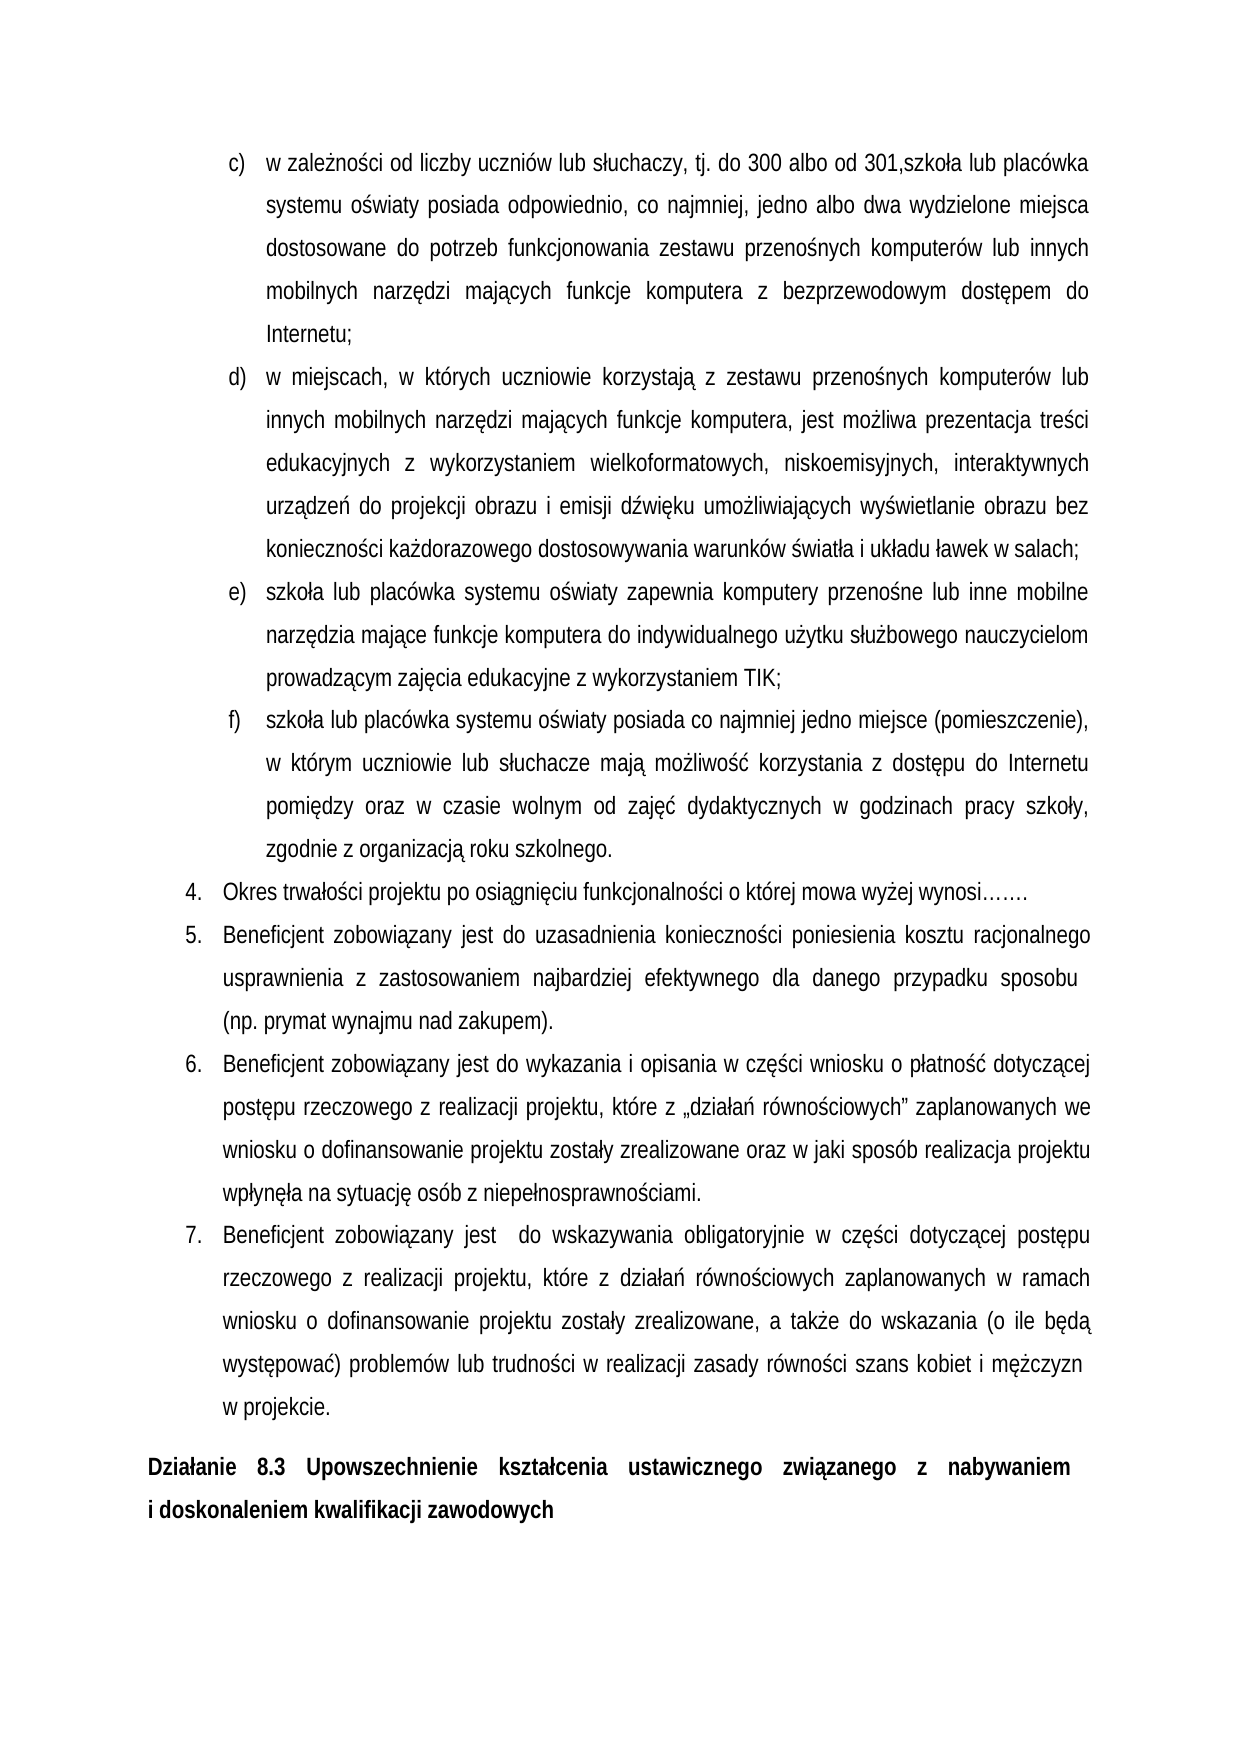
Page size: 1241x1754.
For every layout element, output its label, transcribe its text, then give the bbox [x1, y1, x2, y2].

list Beneficjent zobowiązany jest do uzasadnienia konieczności poniesienia kosztu racjonalnego usprawnienia z zastosowaniem najbardziej efektywnego dla danego przypadku sposobu (np. prymat wynajmu nad zakupem). [185, 920, 1093, 1034]
list w miejscach, w których uczniowie korzystają z zestawu przenośnych komputerów lub innych mobilnych narzędzi mających funkcje komputera, jest możliwa prezentacja treści edukacyjnych z wykorzystaniem wielkoformatowych, niskoemisyjnych, interaktywnych urządzeń do projekcji obrazu i emisji dźwięku umożliwiających wyświetlanie obrazu bez konieczności każdorazowego dostosowywania warunków światła i układu ławek w salach; [228, 362, 1091, 562]
text Działanie 8.3 Upowszechnienie kształcenia ustawicznego związanego z nabywaniem i doskonaleniem kwalifikacji zawodowych [148, 1452, 1093, 1523]
list Beneficjent zobowiązany jest do wskazywania obligatoryjnie w części dotyczącej postępu rzeczowego z realizacji projektu, które z działań równościowych zaplanowanych w ramach wniosku o dofinansowanie projektu zostały zrealizowane, a także do wskazania (o ile będą występować) problemów lub trudności w realizacji zasady równości szans kobiet i mężczyzn w projekcie. [185, 1221, 1093, 1421]
list Beneficjent zobowiązany jest do wykazania i opisania w części wniosku o płatność dotyczącej postępu rzeczowego z realizacji projektu, które z „działań równościowych” zaplanowanych we wniosku o dofinansowanie projektu zostały zrealizowane oraz w jaki sposób realizacja projektu wpłynęła na sytuację osób z niepełnosprawnościami. [185, 1049, 1093, 1206]
list szkoła lub placówka systemu oświaty zapewnia komputery przenośne lub inne mobilne narzędzia mające funkcje komputera do indywidualnego użytku służbowego nauczycielom prowadzącym zajęcia edukacyjne z wykorzystaniem TIK; [228, 577, 1091, 691]
list Okres trwałości projektu po osiągnięciu funkcjonalności o której mowa wyżej wynosi……. [185, 877, 1093, 906]
list w zależności od liczby uczniów lub słuchaczy, tj. do 300 albo od 301,szkoła lub placówka systemu oświaty posiada odpowiednio, co najmniej, jedno albo dwa wydzielone miejsca dostosowane do potrzeb funkcjonowania zestawu przenośnych komputerów lub innych mobilnych narzędzi mających funkcje komputera z bezprzewodowym dostępem do Internetu; [228, 148, 1091, 348]
list szkoła lub placówka systemu oświaty posiada co najmniej jedno miejsce (pomieszczenie), w którym uczniowie lub słuchacze mają możliwość korzystania z dostępu do Internetu pomiędzy oraz w czasie wolnym od zajęć dydaktycznych w godzinach pracy szkoły, zgodnie z organizacją roku szkolnego. [228, 706, 1091, 863]
